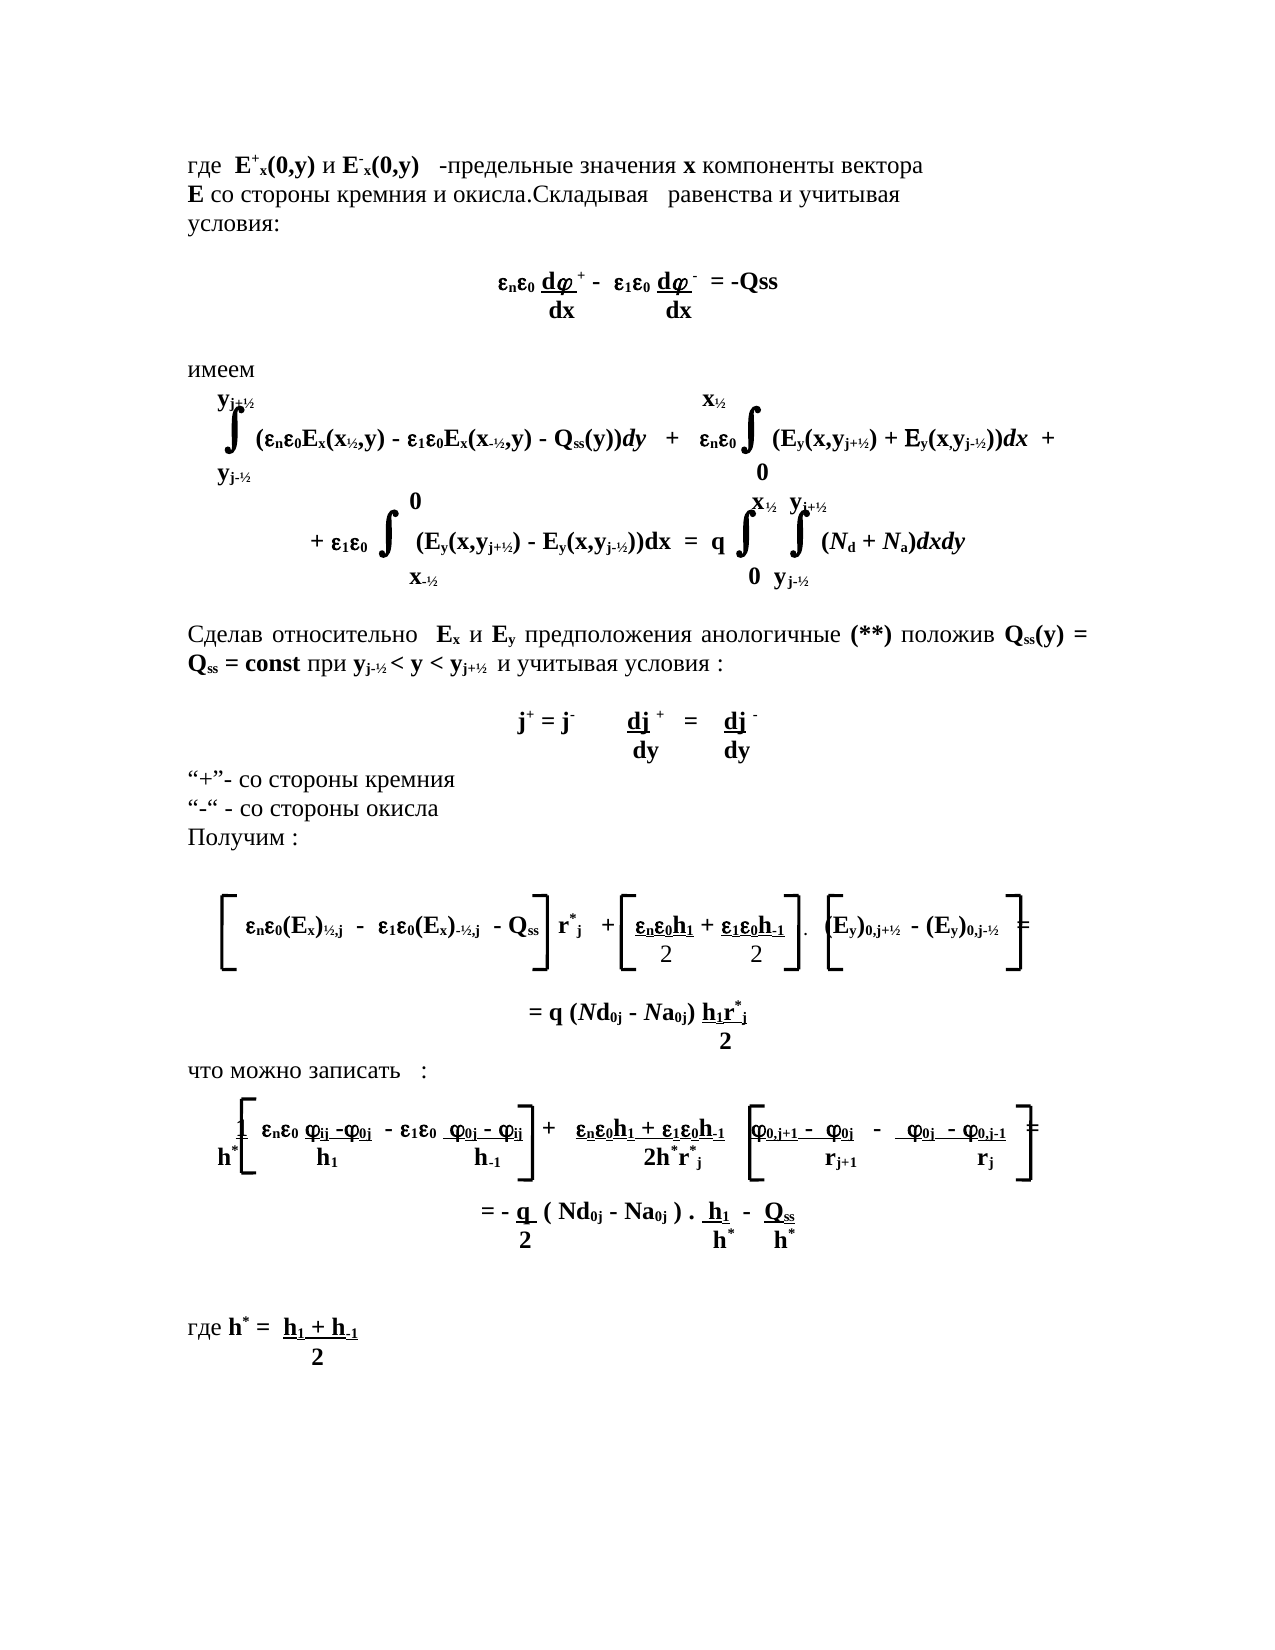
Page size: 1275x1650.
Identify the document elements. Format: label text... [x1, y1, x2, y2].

text yj-½ 0 [187, 457, 1087, 486]
text = - q ( Nd0j - Na0j ) . h1 - Qss [187, 1196, 1087, 1225]
text 2 [187, 1026, 1087, 1055]
text Получим : [187, 822, 1087, 851]
text n0 d + - 10 d - = -Qss [187, 266, 1087, 295]
text где h* = h1 + h-1 [187, 1312, 1087, 1341]
text где E+x(0,y) и E-x(0,y) -предельные значения х компоненты вектора [187, 150, 1087, 179]
text “+”- со стороны кремния [187, 764, 1087, 793]
text 1 n0 ij -0j - 10 0j - ij + n0h1 + 10h-1 0,j+1 - 0j - 0j - 0,j-1 = [187, 1113, 1087, 1142]
text yj+½ x½ [187, 382, 1087, 412]
text “-“ - со стороны окисла [187, 793, 1087, 822]
text Е со стороны кремния и окисла.Складывая равенства и учитывая [187, 179, 1087, 208]
text n0(Ex)½,j - 10(Ex)-½,j - Qss r*j + n0h1 + 10h-1 . (Ey)0,j+½ - (Ey)0,j-½ = [187, 909, 1087, 938]
text 0 x½ yj+½ [187, 486, 1087, 515]
text = q (Nd0j - Na0j) h1r*j [187, 997, 1087, 1026]
text 2 [187, 1341, 1087, 1370]
text h* h1 h-1 2h*r*j rj+1 rj [187, 1142, 1087, 1171]
text Сделав относительно Ex и Ey предположения анологичные (**) положив Qss(y) = Qss = const при yj-½ < y < yj+½ и учитывая условия : [187, 619, 1087, 677]
text x-½ 0 yj-½ [187, 561, 1087, 590]
text что можно записать : [187, 1055, 1087, 1084]
text 2 h* h* [187, 1225, 1087, 1254]
text dx dx [187, 295, 1087, 324]
text 2 2 [187, 938, 1087, 968]
text условия: [187, 208, 1087, 237]
text имеем [187, 353, 1087, 382]
text dy dy [187, 735, 1087, 764]
text + 10  (Ey(x,yj+½) - Ey(x,yj-½))dx = q  (Nd + Na)dxdy [187, 515, 1087, 561]
text j+ = j- dj + = dj - [187, 706, 1087, 735]
text  (n0Ex(x½,y) - 10Ex(x-½,y) - Qss(y))dy + n0 (Ey(x,yj+½) + y(x,yj-½))dx + [187, 412, 1087, 457]
